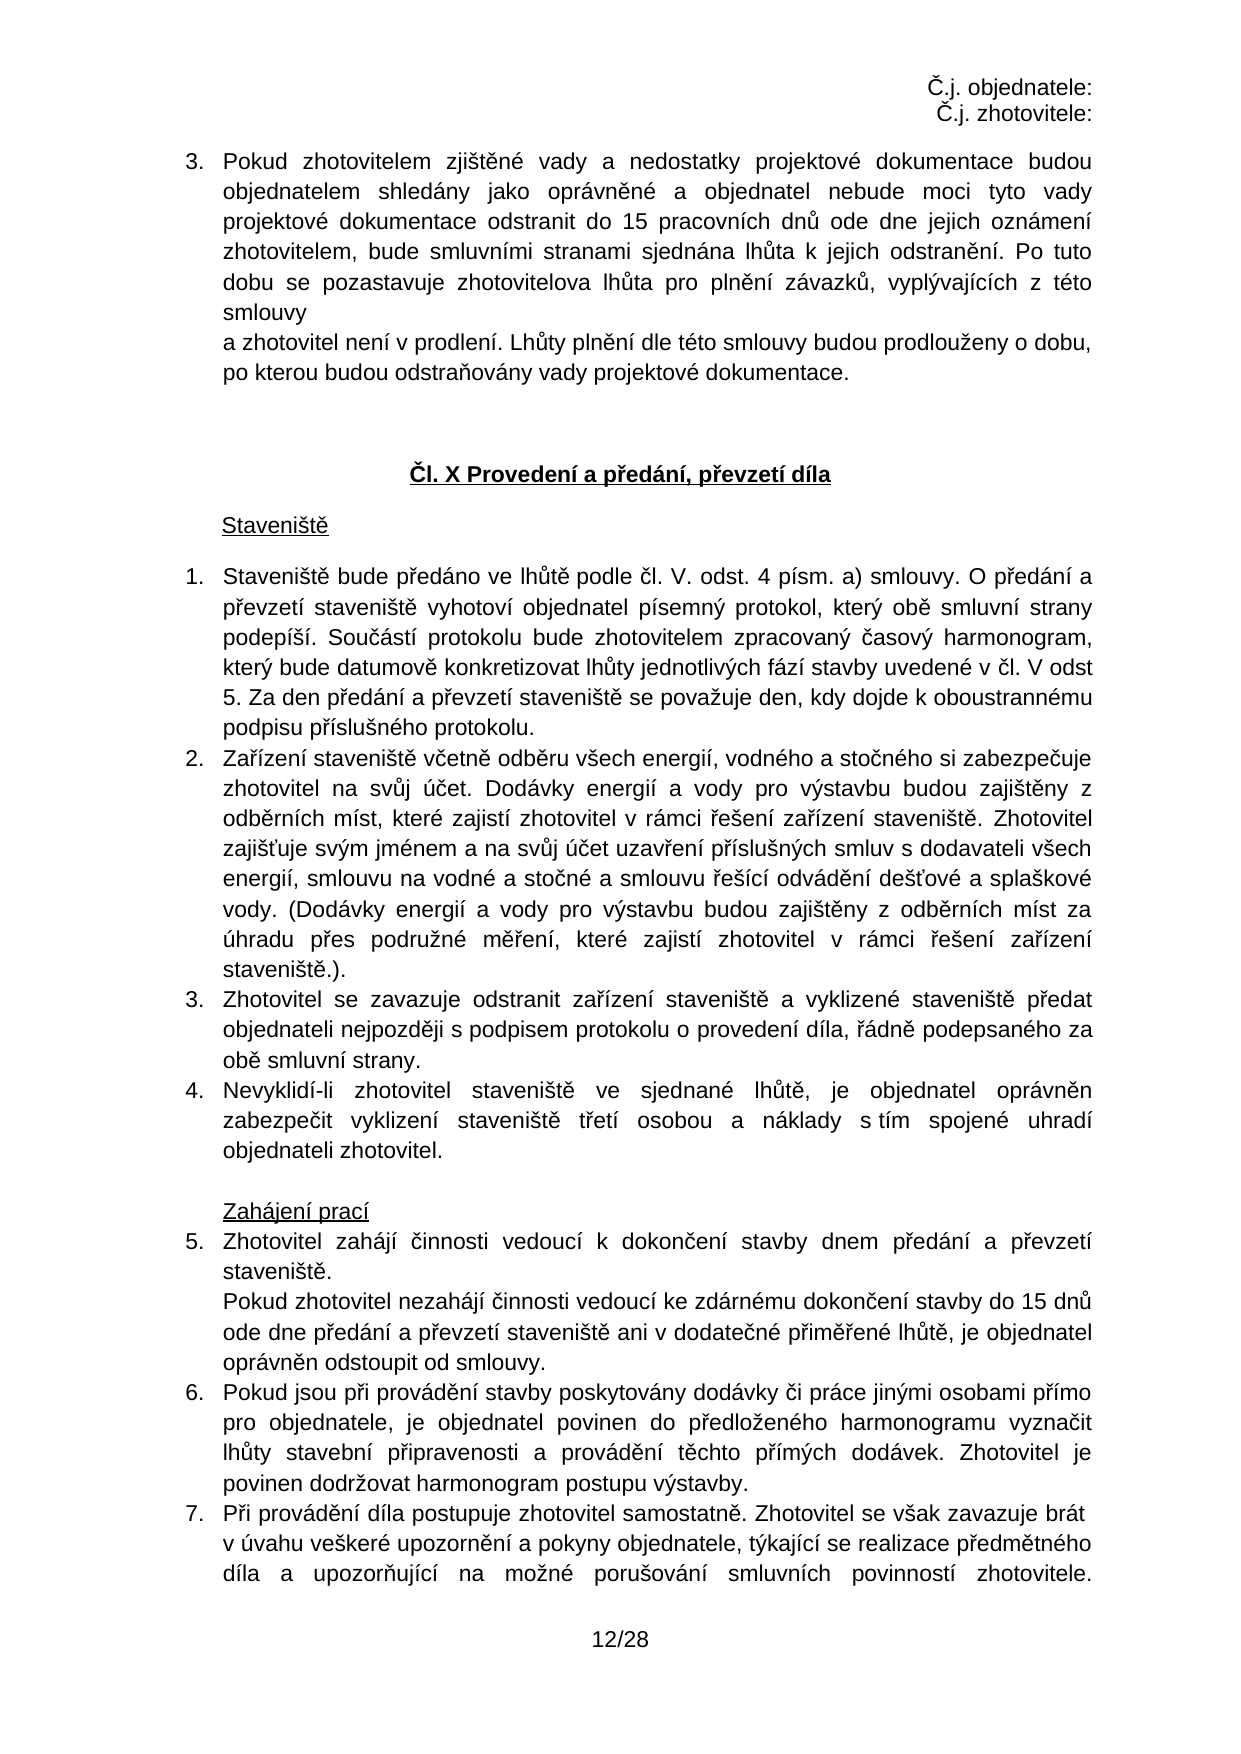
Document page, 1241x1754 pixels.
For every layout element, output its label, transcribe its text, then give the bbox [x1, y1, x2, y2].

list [185, 1500, 1093, 1586]
list Zhotovitel se zavazuje odstranit zařízení staveniště a vyklizené staveniště předat objednateli nejpozději s podpisem protokolu o provedení díla, řádně podepsaného za obě smluvní strany. [185, 986, 1093, 1073]
list Nevyklidí-li zhotovitel staveniště ve sjednané lhůtě, je objednatel oprávněn zabezpečit vyklizení staveniště třetí osobou a náklady s tím spojené uhradí objednateli zhotovitel. [185, 1077, 1093, 1163]
list Zahájení prací [223, 1198, 1093, 1224]
list Staveniště bude předáno ve lhůtě podle čl. V. odst. 4 písm. a) smlouvy. O předání a převzetí staveniště vyhotoví objednatel písemný protokol, který obě smluvní strany podepíší. Součástí protokolu bude zhotovitelem zpracovaný časový harmonogram, který bude datumově konkretizovat lhůty jednotlivých fází stavby uvedené v čl. V odst 5. Za den předání a převzetí staveniště se považuje den, kdy dojde k oboustrannému podpisu příslušného protokolu. [185, 563, 1093, 741]
list Zhotovitel zahájí činnosti vedoucí k dokončení stavby dnem předání a převzetí staveniště. Pokud zhotovitel nezahájí činnosti vedoucí ke zdárnému dokončení stavby do 15 dnů ode dne předání a převzetí staveniště ani v dodatečné přiměřené lhůtě, je objednatel oprávněn odstoupit od smlouvy. [185, 1228, 1093, 1375]
list Pokud jsou při provádění stavby poskytovány dodávky či práce jinými osobami přímo pro objednatele, je objednatel povinen do předloženého harmonogramu vyznačit lhůty stavební připravenosti a provádění těchto přímých dodávek. Zhotovitel je povinen dodržovat harmonogram postupu výstavby. [185, 1379, 1093, 1496]
text Staveniště [148, 512, 1093, 538]
list Pokud zhotovitelem zjištěné vady a nedostatky projektové dokumentace budou objednatelem shledány jako oprávněné a objednatel nebude moci tyto vady projektové dokumentace odstranit do 15 pracovních dnů ode dne jejich oznámení zhotovitelem, bude smluvními stranami sjednána lhůta k jejich odstranění. Po tuto dobu se pozastavuje zhotovitelova lhůta pro plnění závazků, vyplývajících z této smlouvy a zhotovitel není v prodlení. Lhůty plnění dle této smlouvy budou prodlouženy o dobu, po kterou budou odstraňovány vady projektové dokumentace. [185, 148, 1093, 385]
text Čl. X Provedení a předání, převzetí díla [148, 461, 1093, 487]
list Zařízení staveniště včetně odběru všech energií, vodného a stočného si zabezpečuje zhotovitel na svůj účet. Dodávky energií a vody pro výstavbu budou zajištěny z odběrních míst, které zajistí zhotovitel v rámci řešení zařízení staveniště. Zhotovitel zajišťuje svým jménem a na svůj účet uzavření příslušných smluv s dodavateli všech energií, smlouvu na vodné a stočné a smlouvu řešící odvádění dešťové a splaškové vody. (Dodávky energií a vody pro výstavbu budou zajištěny z odběrních míst za úhradu přes podružné měření, které zajistí zhotovitel v rámci řešení zařízení staveniště.). [185, 744, 1093, 982]
